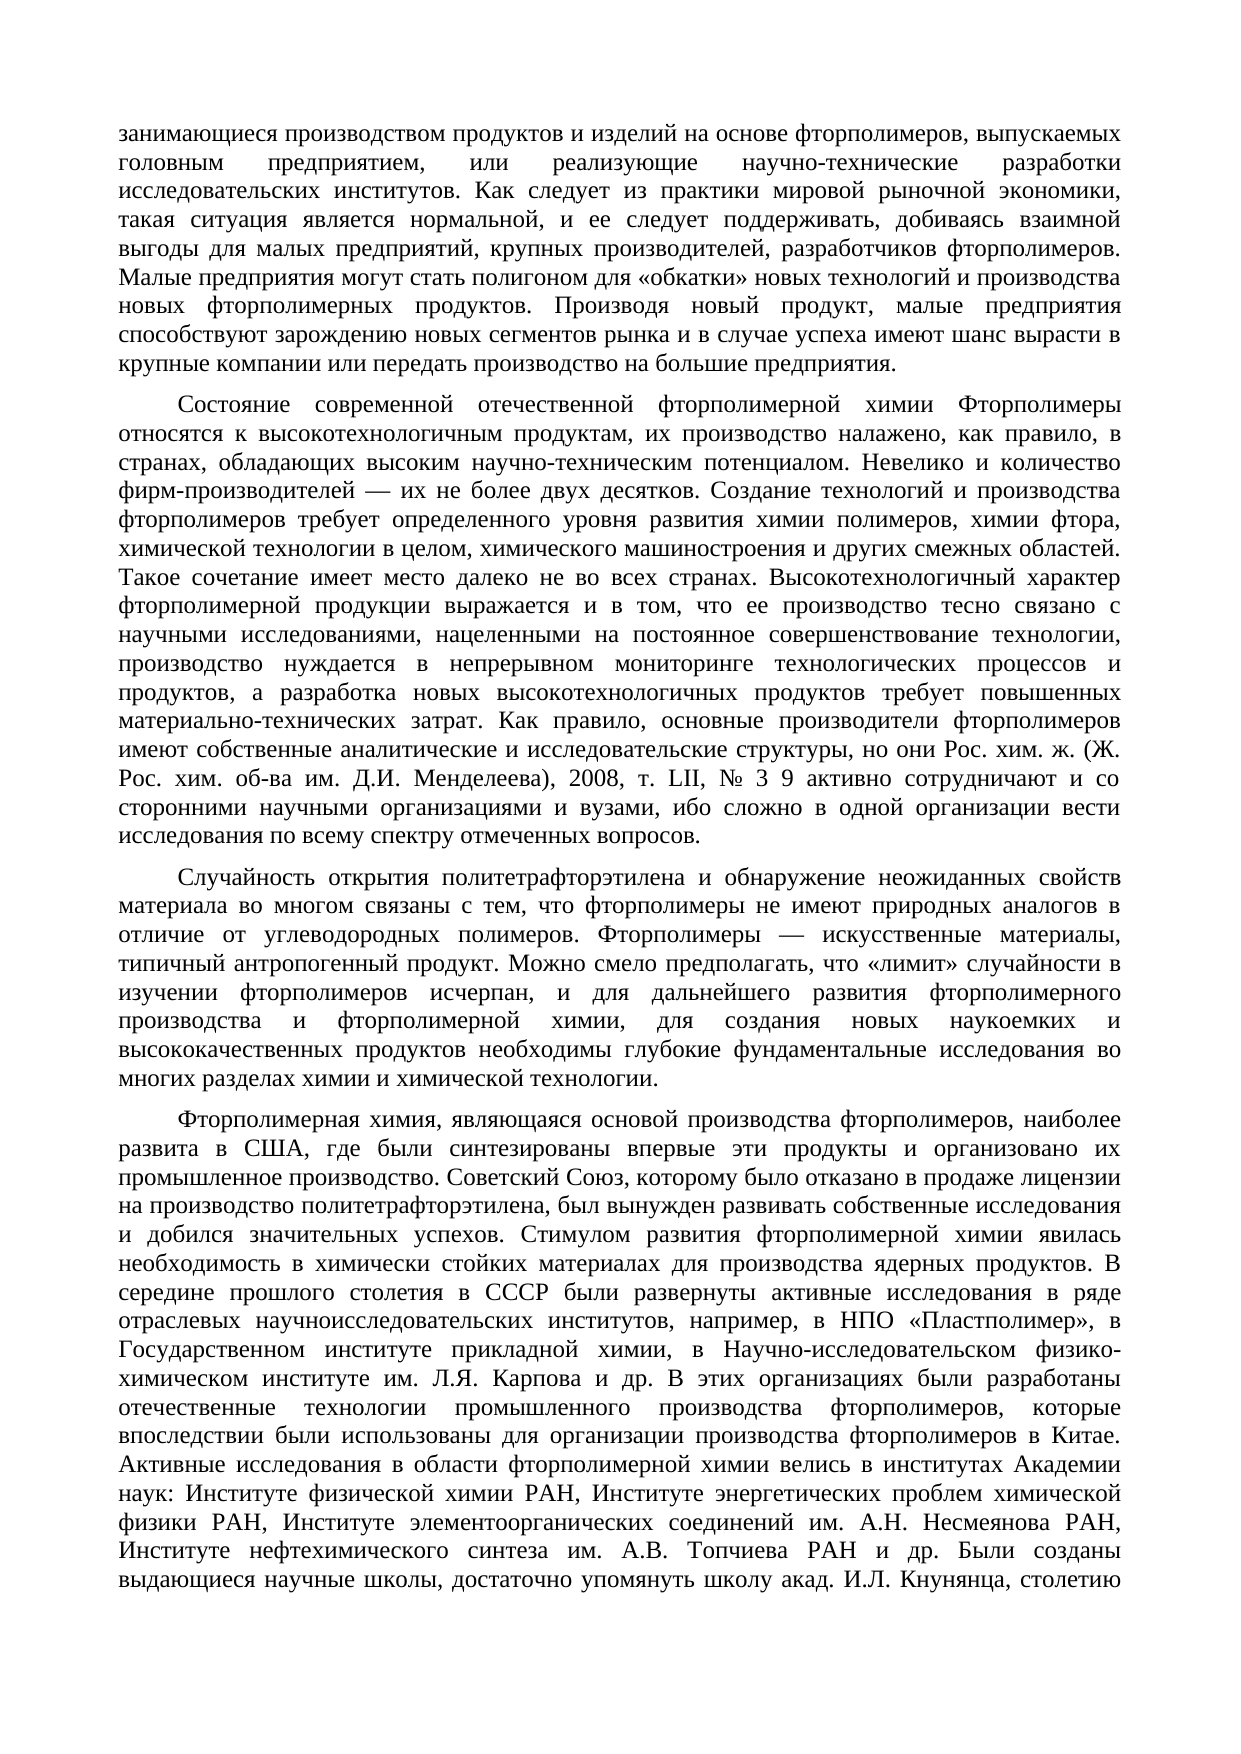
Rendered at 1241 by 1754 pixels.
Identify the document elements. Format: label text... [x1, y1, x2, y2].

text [118, 118, 1122, 377]
text Случайность открытия политетрафторэтилена и обнаружение неожиданных свойств материала во многом связаны с тем, что фторполимеры не имеют природных аналогов в отличие от углеводородных полимеров. Фторполимеры — искусственные материалы, типичный антропогенный продукт. Можно смело предполагать, что «лимит» случайности в изучении фторполимеров исчерпан, и для дальнейшего развития фторполимерного производства и фторполимерной химии, для создания новых наукоемких и высококачественных продуктов необходимы глубокие фундаментальные исследования во многих разделах химии и химической технологии. [118, 862, 1122, 1092]
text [118, 1104, 1122, 1593]
text Состояние современной отечественной фторполимерной химии Фторполимеры относятся к высокотехнологичным продуктам, их производство налажено, как правило, в странах, обладающих высоким научно-техническим потенциалом. Невелико и количество фирм-производителей — их не более двух десятков. Создание технологий и производства фторполимеров требует определенного уровня развития химии полимеров, химии фтора, химической технологии в целом, химического машиностроения и других смежных областей. Такое сочетание имеет место далеко не во всех странах. Высокотехнологичный характер фторполимерной продукции выражается и в том, что ее производство тесно связано с научными исследованиями, нацеленными на постоянное совершенствование технологии, производство нуждается в непрерывном мониторинге технологических процессов и продуктов, а разработка новых высокотехнологичных продуктов требует повышенных материально-технических затрат. Как правило, основные производители фторполимеров имеют собственные аналитические и исследовательские структуры, но они Рос. хим. ж. (Ж. Рос. хим. об-ва им. Д.И. Менделеева), 2008, т. LII, № 3 9 активно сотрудничают и со сторонними научными организациями и вузами, ибо сложно в одной организации вести исследования по всему спектру отмеченных вопросов. [118, 389, 1122, 849]
